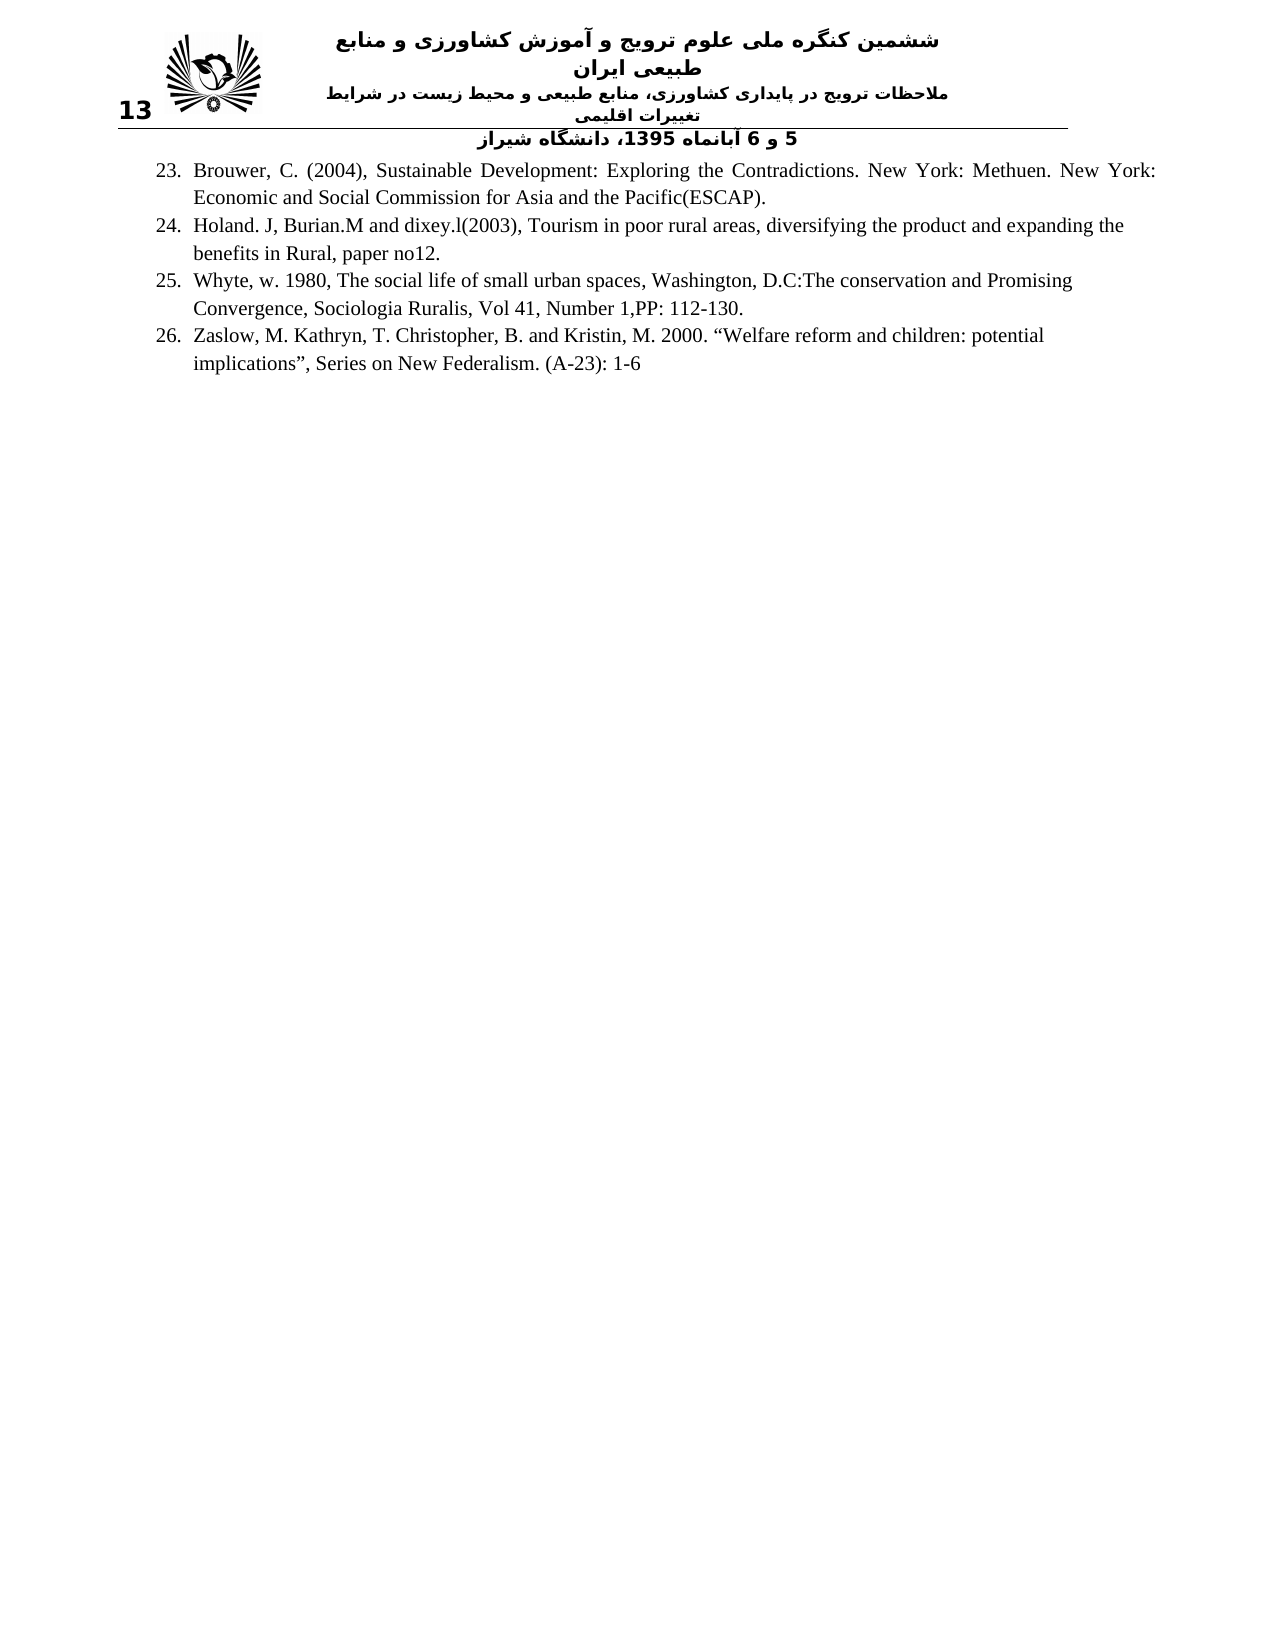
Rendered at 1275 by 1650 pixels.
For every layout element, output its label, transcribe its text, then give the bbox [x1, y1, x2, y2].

list Zaslow, M. Kathryn, T. Christopher, B. and Kristin, M. 2000. “Welfare reform and children: potential implications”, Series on New Federalism. (A-23): 1-6 [156, 323, 1157, 375]
picture [164, 32, 263, 114]
list Holand. J, Burian.M and dixey.l(2003), Tourism in poor rural areas, diversifying the product and expanding the benefits in Rural, paper no12. [156, 213, 1157, 264]
list Whyte, w. 1980, The social life of small urban spaces, Washington, D.C:The conservation and Promising Convergence, Sociologia Ruralis, Vol 41, Number 1,PP: 112-130. [156, 268, 1157, 320]
list Brouwer, C. (2004), Sustainable Development: Exploring the Contradictions. New York: Methuen. New York: Economic and Social Commission for Asia and the Pacific(ESCAP). [156, 158, 1157, 209]
